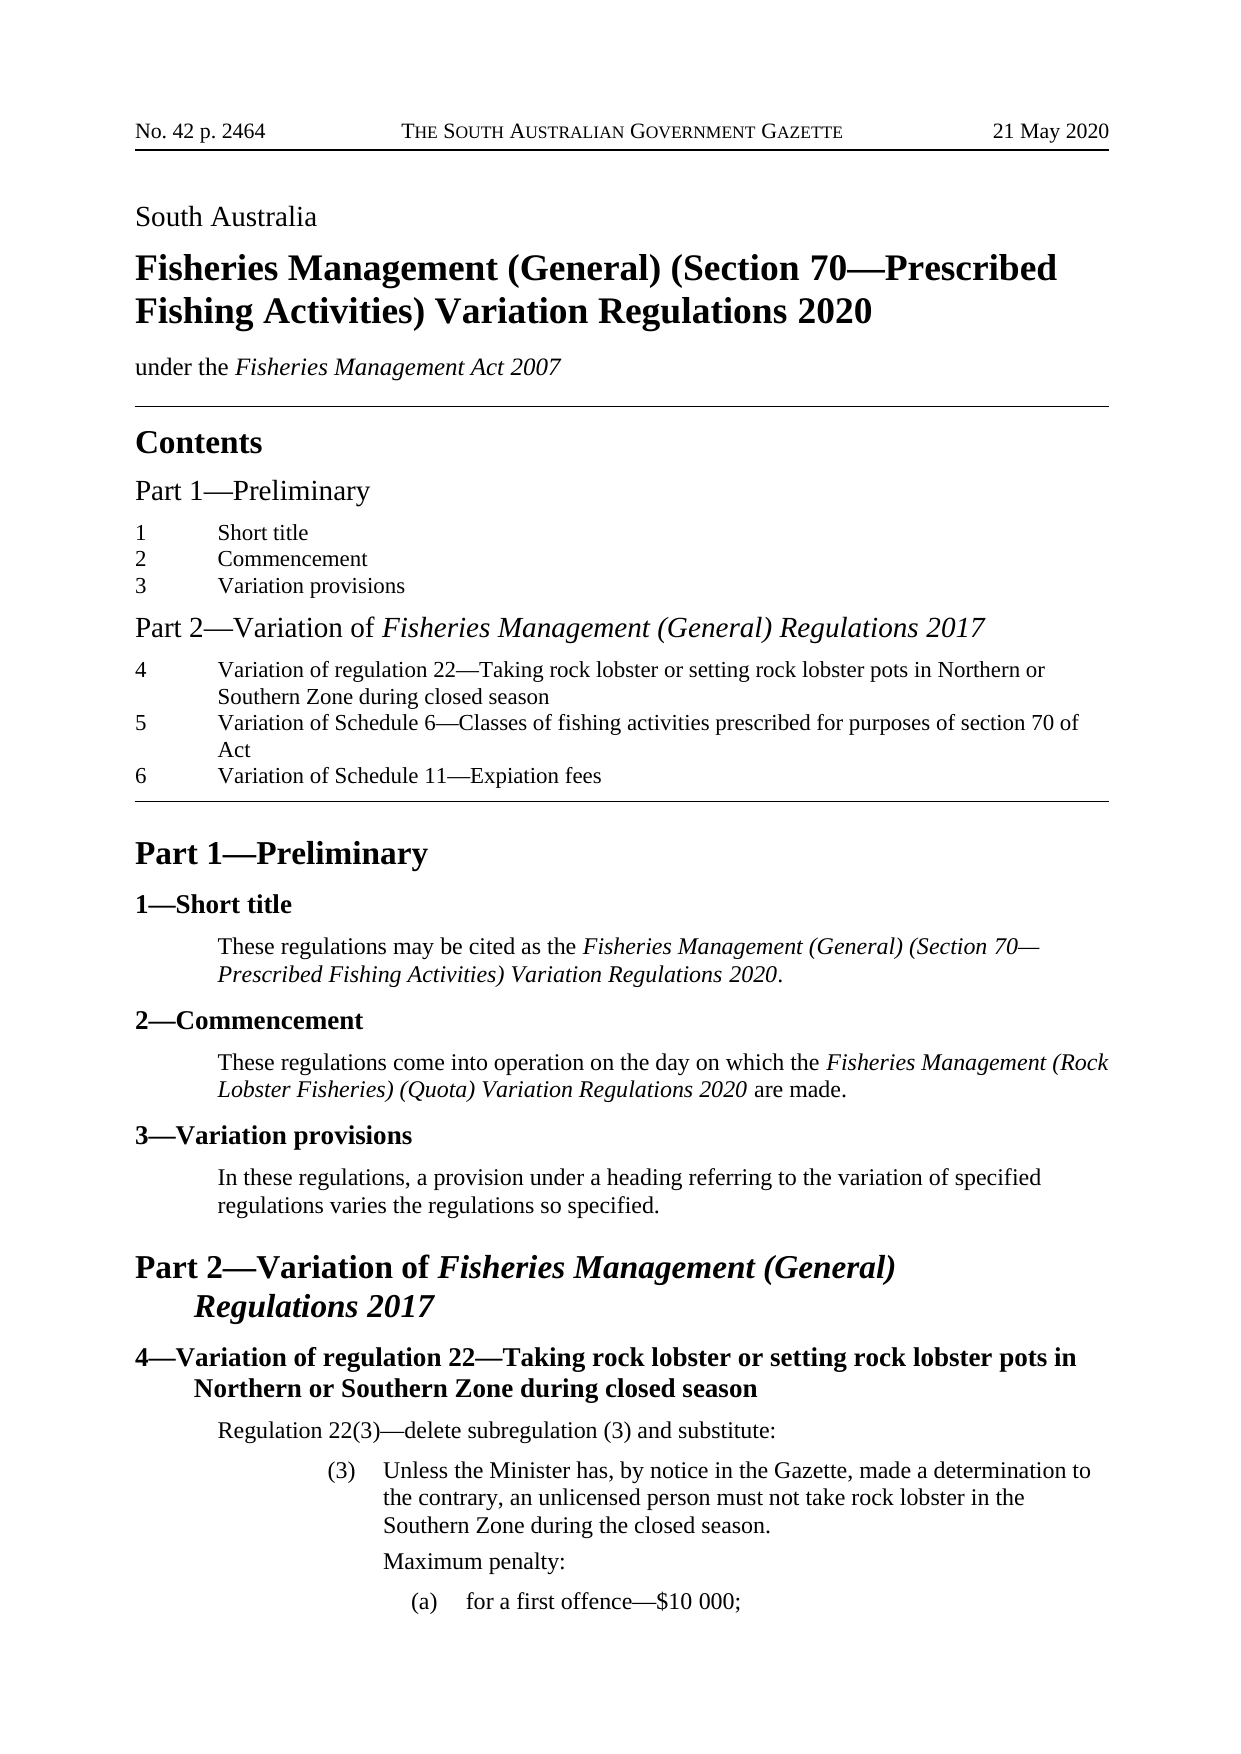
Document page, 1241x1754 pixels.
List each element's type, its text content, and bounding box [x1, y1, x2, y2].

text Part 1—Preliminary [135, 833, 1109, 872]
text Contents [135, 422, 1109, 460]
text Part 1—Preliminary [135, 473, 1109, 506]
text In these regulations, a provision under a heading referring to the variation of specified regulations varies the regulations so specified. [217, 1163, 1109, 1218]
text 1 Short title [135, 519, 1109, 545]
text (3) Unless the Minister has, by notice in the Gazette, made a determination to the contrary, an unlicensed person must not take rock lobster in the Southern Zone during the closed season. [300, 1456, 1109, 1538]
text These regulations may be cited as the Fisheries Management (General) (Section 70—Prescribed Fishing Activities) Variation Regulations 2020. [217, 932, 1109, 987]
text 5 Variation of Schedule 6—Classes of fishing activities prescribed for purposes of section 70 of Act [135, 709, 1109, 762]
text These regulations come into operation on the day on which the Fisheries Management (Rock Lobster Fisheries) (Quota) Variation Regulations 2020 are made. [217, 1048, 1109, 1103]
text (a) for a first offence—$10 000; [383, 1587, 1109, 1614]
text South Australia [135, 199, 1109, 233]
text Part 2—Variation of Fisheries Management (General) Regulations 2017 [135, 1247, 1109, 1324]
text Part 2—Variation of Fisheries Management (General) Regulations 2017 [135, 611, 1109, 644]
text Regulation 22(3)—delete subregulation (3) and substitute: [217, 1416, 1109, 1443]
text 3—Variation provisions [135, 1119, 1109, 1151]
subtitle Fisheries Management (General) (Section 70—Prescribed Fishing Activities) Variation Regulations 2020 [135, 245, 1109, 332]
text 6 Variation of Schedule 11—Expiation fees [135, 762, 1109, 788]
text 1—Short title [135, 888, 1109, 919]
text 3 Variation provisions [135, 572, 1109, 598]
text Maximum penalty: [383, 1547, 1109, 1574]
text 4—Variation of regulation 22—Taking rock lobster or setting rock lobster pots in Northern or Southern Zone during closed season [135, 1341, 1109, 1403]
text 2—Commencement [135, 1004, 1109, 1035]
text 2 Commencement [135, 545, 1109, 572]
text under the Fisheries Management Act 2007 [135, 352, 1109, 381]
text 4 Variation of regulation 22—Taking rock lobster or setting rock lobster pots in Northern or Southern Zone during closed season [135, 657, 1109, 709]
